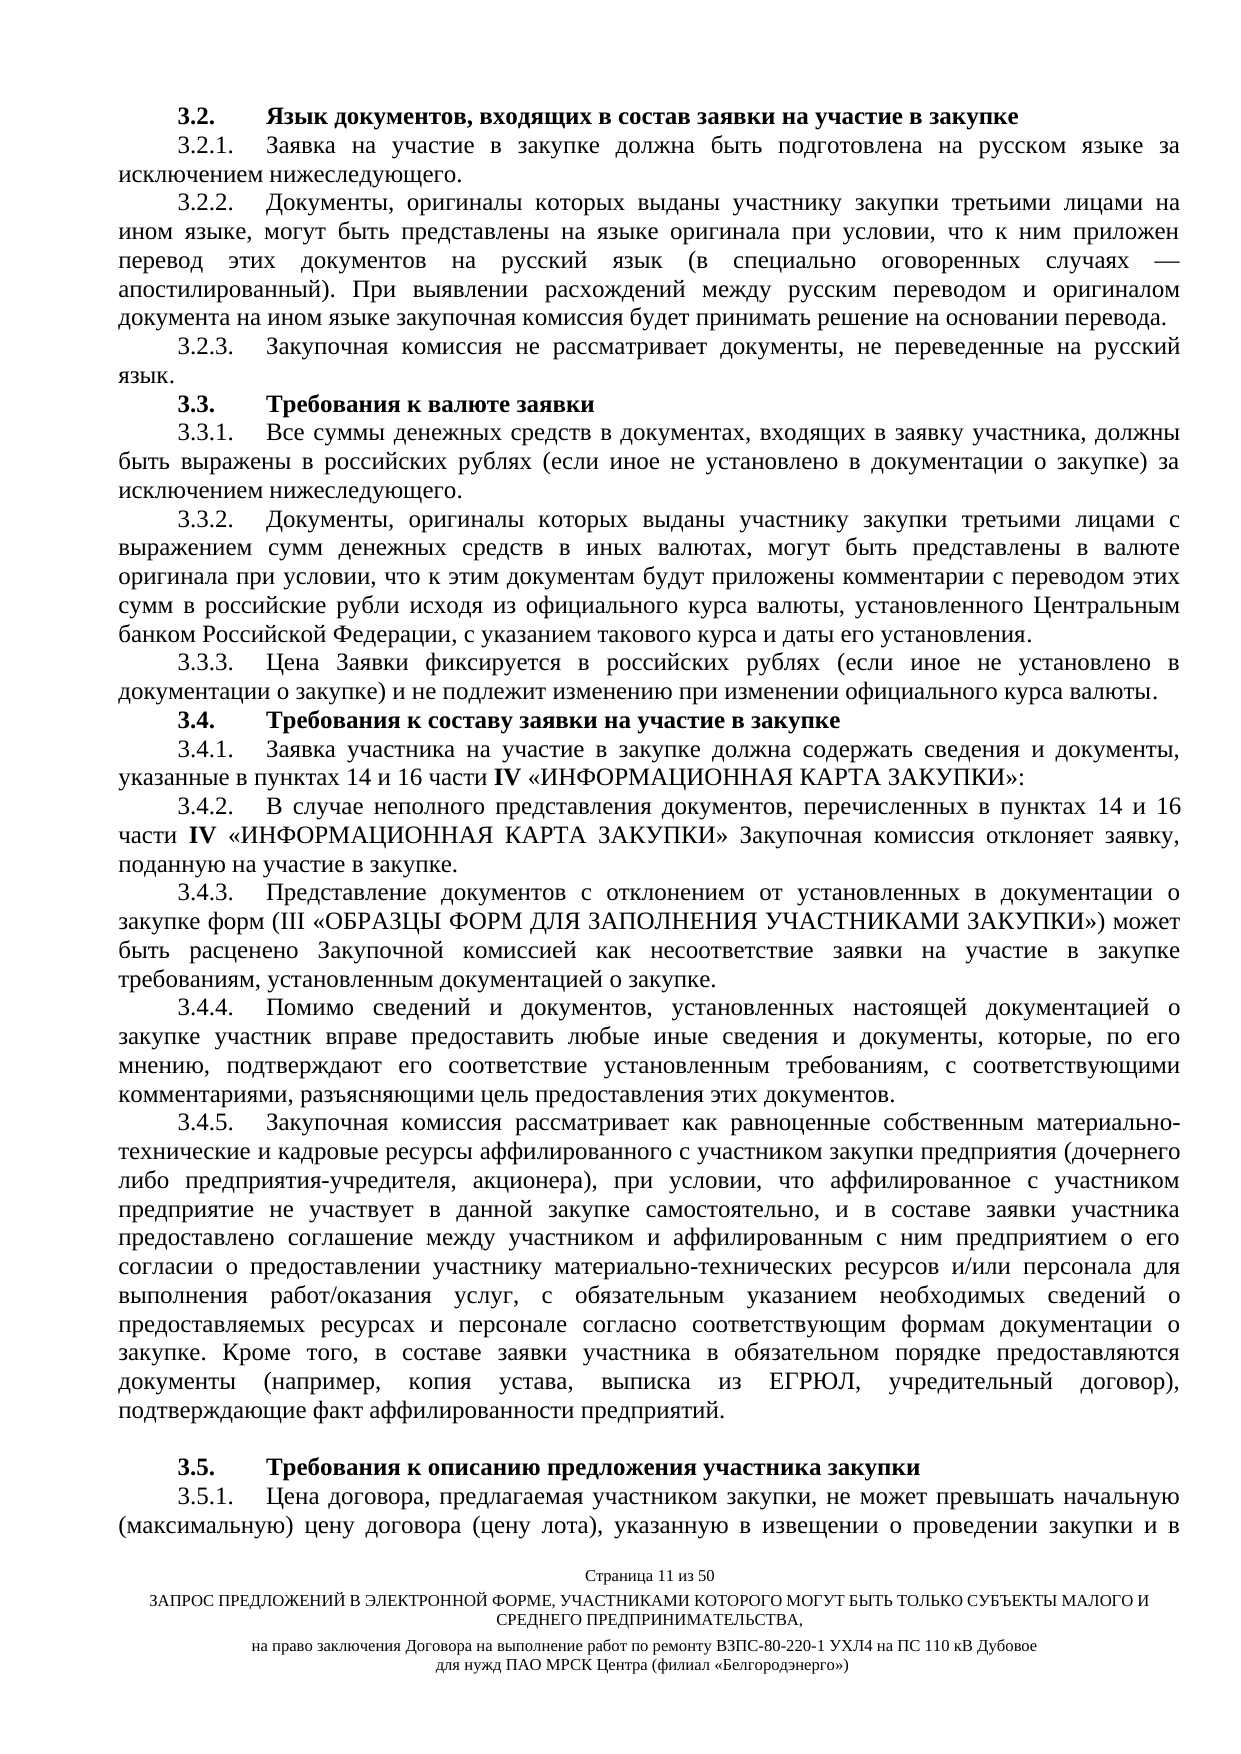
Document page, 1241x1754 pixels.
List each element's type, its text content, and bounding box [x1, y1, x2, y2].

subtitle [118, 1481, 1181, 1539]
subtitle Язык документов, входящих в состав заявки на участие в закупке [118, 101, 1181, 130]
subtitle Помимо сведений и документов, установленных настоящей документацией о закупке участник вправе предоставить любые иные сведения и документы, которые, по его мнению, подтверждают его соответствие установленным требованиям, с соответствующими комментариями, разъясняющими цель предоставления этих документов. [118, 992, 1181, 1107]
subtitle Заявка участника на участие в закупке должна содержать сведения и документы, указанные в пунктах 14 и 16 части IV «ИНФОРМАЦИОННАЯ КАРТА ЗАКУПКИ»: [118, 734, 1181, 791]
subtitle Требования к валюте заявки [118, 389, 1181, 417]
subtitle Цена Заявки фиксируется в российских рублях (если иное не установлено в документации о закупке) и не подлежит изменению при изменении официального курса валюты. [118, 647, 1181, 705]
subtitle Документы, оригиналы которых выданы участнику закупки третьими лицами на ином языке, могут быть представлены на языке оригинала при условии, что к ним приложен перевод этих документов на русский язык (в специально оговоренных случаях — апостилированный). При выявлении расхождений между русским переводом и оригиналом документа на ином языке закупочная комиссия будет принимать решение на основании перевода. [118, 187, 1181, 331]
subtitle Представление документов с отклонением от установленных в документации о закупке форм (III «ОБРАЗЦЫ ФОРМ ДЛЯ ЗАПОЛНЕНИЯ УЧАСТНИКАМИ ЗАКУПКИ») может быть расценено Закупочной комиссией как несоответствие заявки на участие в закупке требованиям, установленным документацией о закупке. [118, 877, 1181, 992]
subtitle Закупочная комиссия не рассматривает документы, не переведенные на русский язык. [118, 331, 1181, 389]
subtitle Документы, оригиналы которых выданы участнику закупки третьими лицами с выражением сумм денежных средств в иных валютах, могут быть представлены в валюте оригинала при условии, что к этим документам будут приложены комментарии с переводом этих сумм в российские рубли исходя из официального курса валюты, установленного Центральным банком Российской Федерации, с указанием такового курса и даты его установления. [118, 504, 1181, 647]
subtitle Заявка на участие в закупке должна быть подготовлена на русском языке за исключением нижеследующего. [118, 130, 1181, 187]
subtitle Закупочная комиссия рассматривает как равноценные собственным материально-технические и кадровые ресурсы аффилированного с участником закупки предприятия (дочернего либо предприятия-учредителя, акционера), при условии, что аффилированное с участником предприятие не участвует в данной закупке самостоятельно, и в составе заявки участника предоставлено соглашение между участником и аффилированным с ним предприятием о его согласии о предоставлении участнику материально-технических ресурсов и/или персонала для выполнения работ/оказания услуг, с обязательным указанием необходимых сведений о предоставляемых ресурсах и персонале согласно соответствующим формам документации о закупке. Кроме того, в составе заявки участника в обязательном порядке предоставляются документы (например, копия устава, выписка из ЕГРЮЛ, учредительный договор), подтверждающие факт аффилированности предприятий. [118, 1107, 1181, 1424]
subtitle Требования к составу заявки на участие в закупке [118, 705, 1181, 734]
subtitle В случае неполного представления документов, перечисленных в пунктах 14 и 16 части IV «ИНФОРМАЦИОННАЯ КАРТА ЗАКУПКИ» Закупочная комиссия отклоняет заявку, поданную на участие в закупке. [118, 791, 1181, 877]
subtitle Требования к описанию предложения участника закупки [118, 1452, 1181, 1481]
subtitle Все суммы денежных средств в документах, входящих в заявку участника, должны быть выражены в российских рублях (если иное не установлено в документации о закупке) за исключением нижеследующего. [118, 417, 1181, 504]
